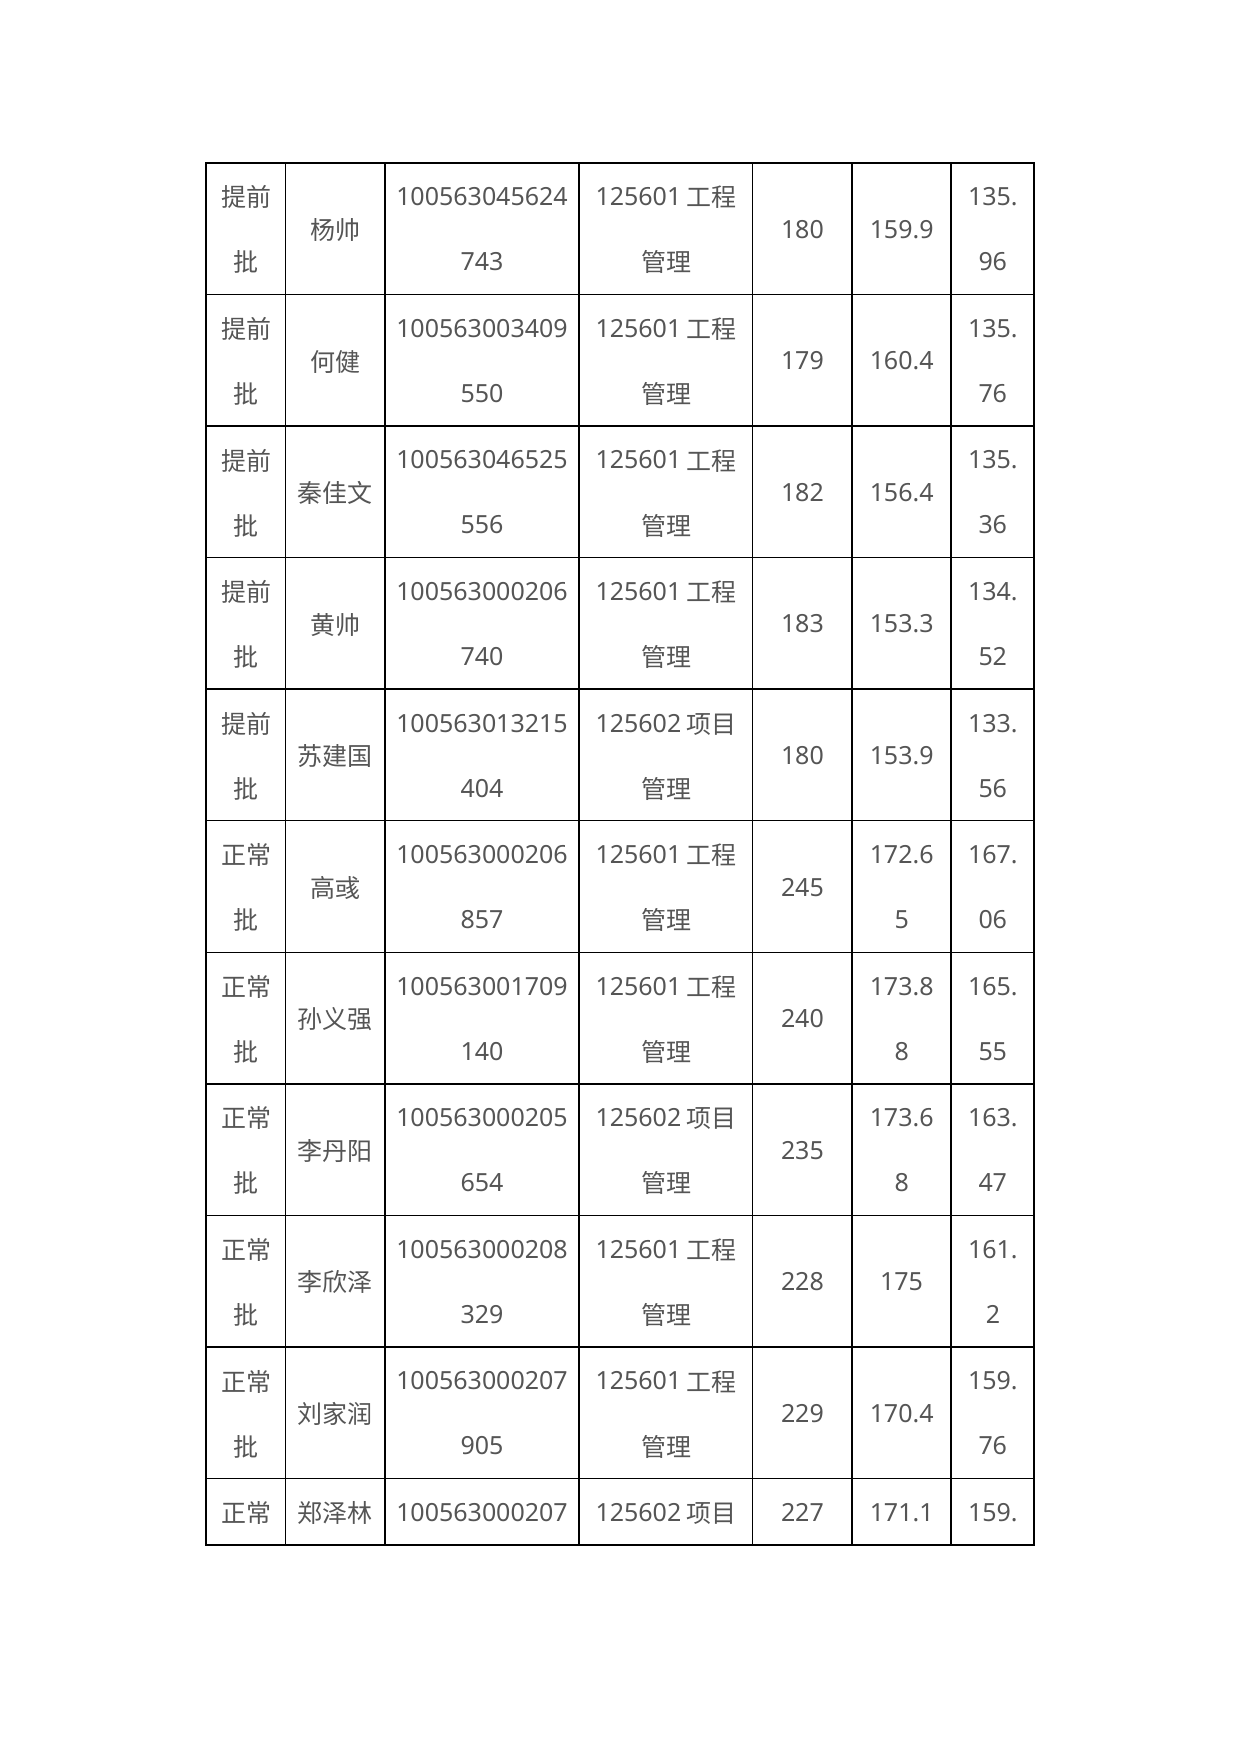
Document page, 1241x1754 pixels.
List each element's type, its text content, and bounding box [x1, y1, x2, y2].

table_cell 正常批 [207, 953, 285, 1083]
table_cell 159.76 [952, 1348, 1033, 1478]
table_cell 182 [753, 427, 851, 557]
table_cell 160.4 [853, 295, 950, 425]
table_cell 秦佳文 [286, 427, 384, 557]
table_cell 156.4 [853, 427, 950, 557]
table_cell 125601工程管理 [580, 953, 752, 1083]
table_cell 180 [753, 690, 851, 820]
table_cell 161.2 [952, 1216, 1033, 1346]
table_cell 100563000208329 [386, 1216, 578, 1346]
table_cell 100563000207122 [386, 1479, 578, 1544]
table_cell 100563000207905 [386, 1348, 578, 1478]
table_cell 175 [853, 1216, 950, 1346]
table_cell 135.36 [952, 427, 1033, 557]
table_cell 孙义强 [286, 953, 384, 1083]
table_cell 240 [753, 953, 851, 1083]
table_cell 228 [753, 1216, 851, 1346]
table_cell 125601工程管理 [580, 558, 752, 688]
table_cell 李欣泽 [286, 1216, 384, 1346]
table_cell 153.9 [853, 690, 950, 820]
table_cell 133.56 [952, 690, 1033, 820]
table_cell 183 [753, 558, 851, 688]
table_cell 245 [753, 821, 851, 951]
table_cell 何健 [286, 295, 384, 425]
table_cell 125601工程管理 [580, 427, 752, 557]
table_cell 125601工程管理 [580, 164, 752, 293]
table_cell 167.06 [952, 821, 1033, 951]
table_cell 杨帅 [286, 164, 384, 293]
table_cell 100563001709140 [386, 953, 578, 1083]
table_cell 125601工程管理 [580, 1216, 752, 1346]
table_cell 170.4 [853, 1348, 950, 1478]
table_cell 正常批 [207, 1216, 285, 1346]
table_cell 180 [753, 164, 851, 293]
table_cell 173.88 [853, 953, 950, 1083]
table_cell 153.3 [853, 558, 950, 688]
table_cell 提前批 [207, 295, 285, 425]
table_cell 正常批 [207, 1085, 285, 1214]
table_cell 135.96 [952, 164, 1033, 293]
table_cell 100563000206857 [386, 821, 578, 951]
table_cell 229 [753, 1348, 851, 1478]
table_cell 159.24 [952, 1479, 1033, 1544]
table_cell 125601工程管理 [580, 295, 752, 425]
table_cell 235 [753, 1085, 851, 1214]
table_cell 提前批 [207, 427, 285, 557]
table_cell 100563013215404 [386, 690, 578, 820]
table_cell 125602项目管理 [580, 690, 752, 820]
table_cell 刘家润 [286, 1348, 384, 1478]
table_cell 179 [753, 295, 851, 425]
table_cell 提前批 [207, 690, 285, 820]
table_cell 135.76 [952, 295, 1033, 425]
table_cell 125601工程管理 [580, 821, 752, 951]
table_cell 100563045624743 [386, 164, 578, 293]
table_cell 172.65 [853, 821, 950, 951]
table_cell 正常批 [207, 1348, 285, 1478]
table_cell 100563000206740 [386, 558, 578, 688]
table_cell 159.9 [853, 164, 950, 293]
table_cell 正常批 [207, 1479, 285, 1544]
table_cell 高彧 [286, 821, 384, 951]
table_cell 134.52 [952, 558, 1033, 688]
table_cell 100563003409550 [386, 295, 578, 425]
table_cell 提前批 [207, 558, 285, 688]
table_cell 黄帅 [286, 558, 384, 688]
table_cell 227 [753, 1479, 851, 1544]
table_cell 125601工程管理 [580, 1348, 752, 1478]
table_cell 125602项目管理 [580, 1479, 752, 1544]
table_cell 165.55 [952, 953, 1033, 1083]
table_cell 苏建国 [286, 690, 384, 820]
table_cell 100563000205654 [386, 1085, 578, 1214]
table_cell 100563046525556 [386, 427, 578, 557]
table_cell 125602项目管理 [580, 1085, 752, 1214]
table_cell 163.47 [952, 1085, 1033, 1214]
table_cell 提前批 [207, 164, 285, 293]
table_cell 171.1 [853, 1479, 950, 1544]
table_cell 正常批 [207, 821, 285, 951]
table_cell 李丹阳 [286, 1085, 384, 1214]
table_cell 173.68 [853, 1085, 950, 1214]
table_cell 郑泽林 [286, 1479, 384, 1544]
